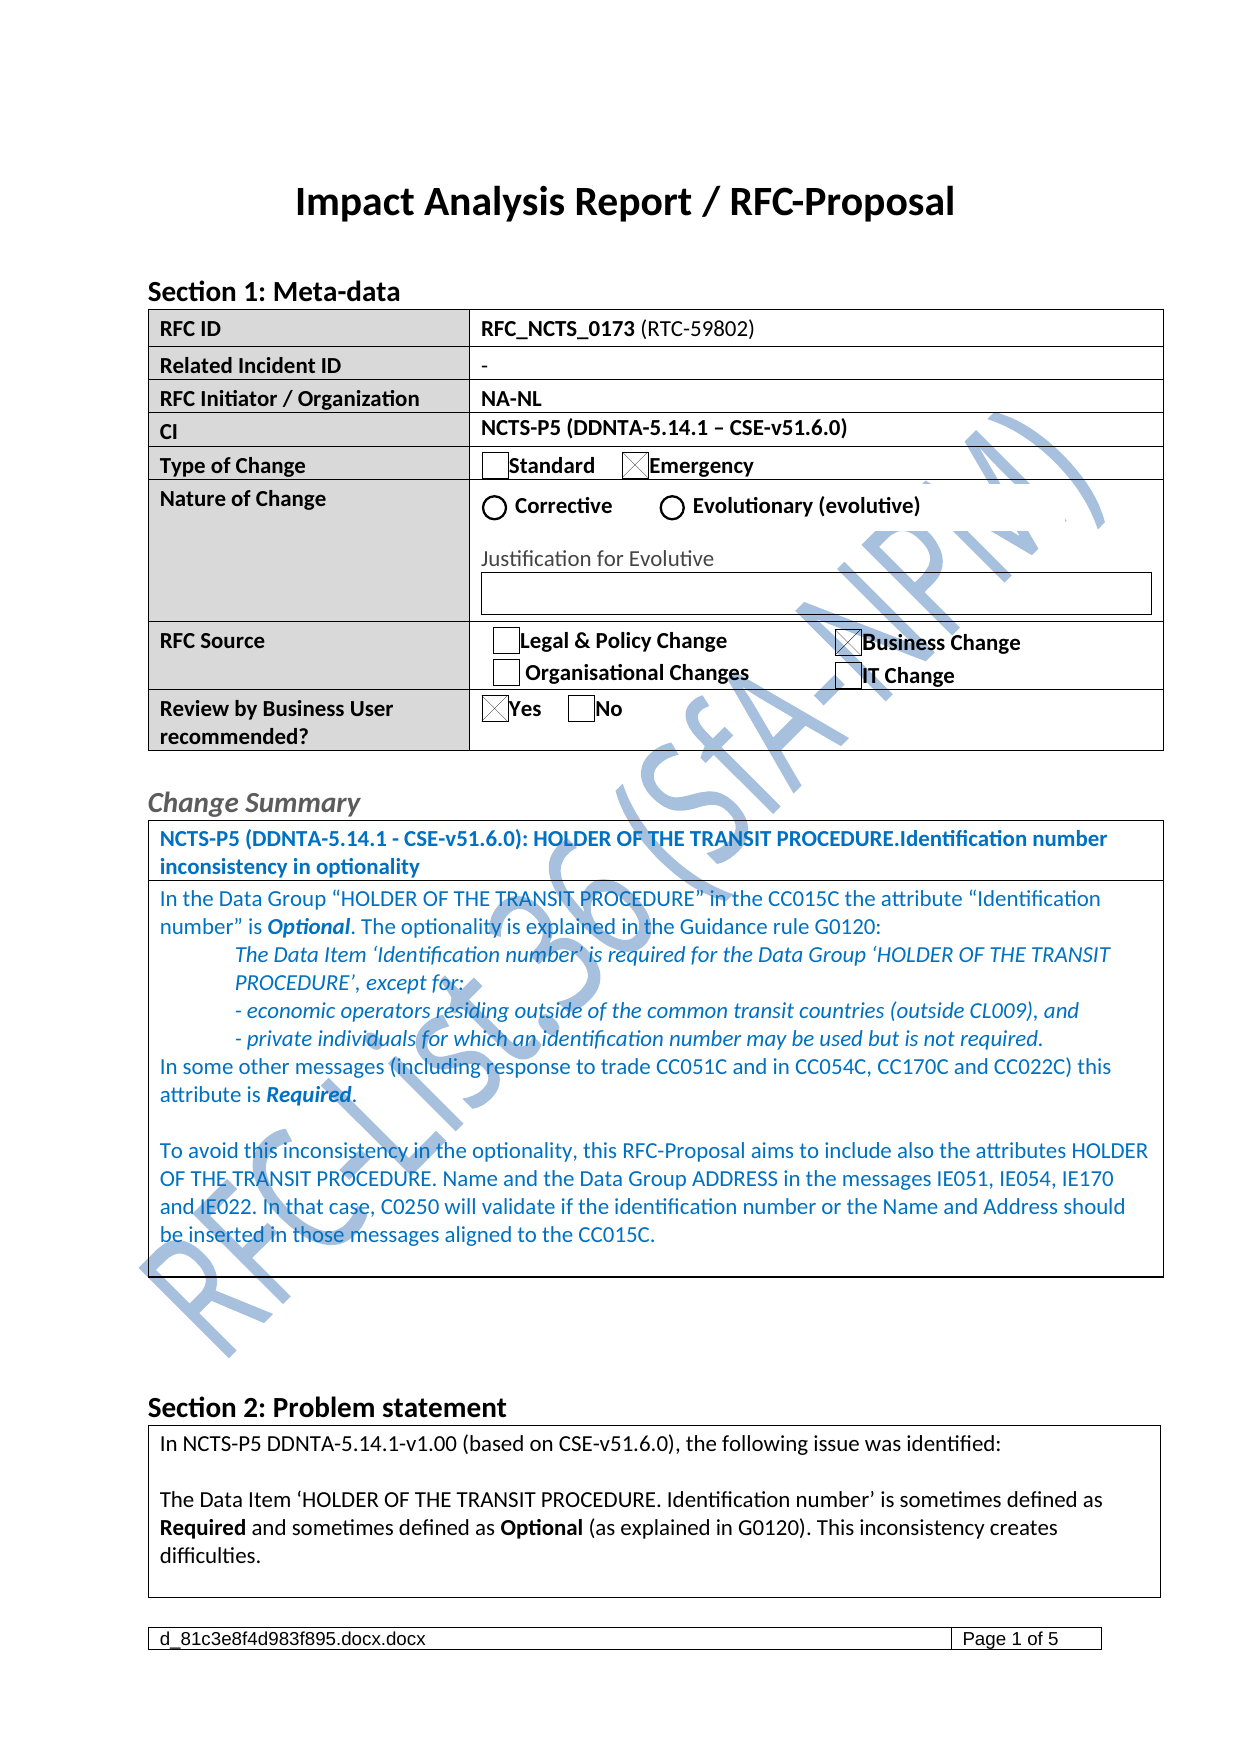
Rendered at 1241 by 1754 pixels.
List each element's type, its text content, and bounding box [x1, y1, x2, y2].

text Change Summary [148, 784, 1102, 820]
table_header RFC_NCTS_0173 (RTC-59802) [470, 310, 1163, 346]
table_cell - [470, 347, 1163, 379]
table_cell Yes No [470, 690, 1163, 750]
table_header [149, 1426, 1160, 1597]
table_cell Review by Business User recommended? [149, 690, 469, 750]
table_cell RFC Source [149, 622, 469, 689]
table_cell Justification for Evolutive [470, 480, 1163, 621]
table_header RFC ID [149, 310, 469, 346]
table_cell NA-NL [470, 380, 1163, 412]
table_cell RFC Initiator / Organization [149, 380, 469, 412]
table_cell [470, 622, 1163, 689]
text Section 1: Meta-data [148, 273, 1102, 308]
subtitle Impact Analysis Report / RFC-Proposal [148, 175, 1102, 226]
table_cell Standard Emergency [470, 447, 1163, 479]
table_cell In the Data Group “HOLDER OF THE TRANSIT PROCEDURE” in the CC015C the attribute “Identification number” is Optional. The optionality is explained in the Guidance rule G0120: The Data Item ‘Identification number’ is required for the Data Group ‘HOLDER OF THE TRANSIT PROCEDURE’, except for: - economic operators residing outside of the common transit countries (outside CL009), and - private individuals for which an identification number may be used but is not required. In some other messages (including response to trade CC051C and in CC054C, CC170C and CC022C) this attribute is Required. To avoid this inconsistency in the optionality, this RFC-Proposal aims to include also the attributes HOLDER OF THE TRANSIT PROCEDURE. Name and the Data Group ADDRESS in the messages IE051, IE054, IE170 and IE022. In that case, C0250 will validate if the identification number or the Name and Address should be inserted in those messages aligned to the CC015C. [149, 881, 1163, 1276]
table_cell Nature of Change [149, 480, 469, 621]
table_header NCTS-P5 (DDNTA-5.14.1 - CSE-v51.6.0): HOLDER OF THE TRANSIT PROCEDURE.Identification number inconsistency in optionality [149, 821, 1163, 880]
table_cell Related Incident ID [149, 347, 469, 379]
table_cell CI [149, 413, 469, 446]
text Section 2: Problem statement [148, 1389, 1102, 1425]
table_cell Type of Change [149, 447, 469, 479]
table_cell NCTS-P5 (DDNTA-5.14.1 – CSE-v51.6.0) [470, 413, 1163, 446]
